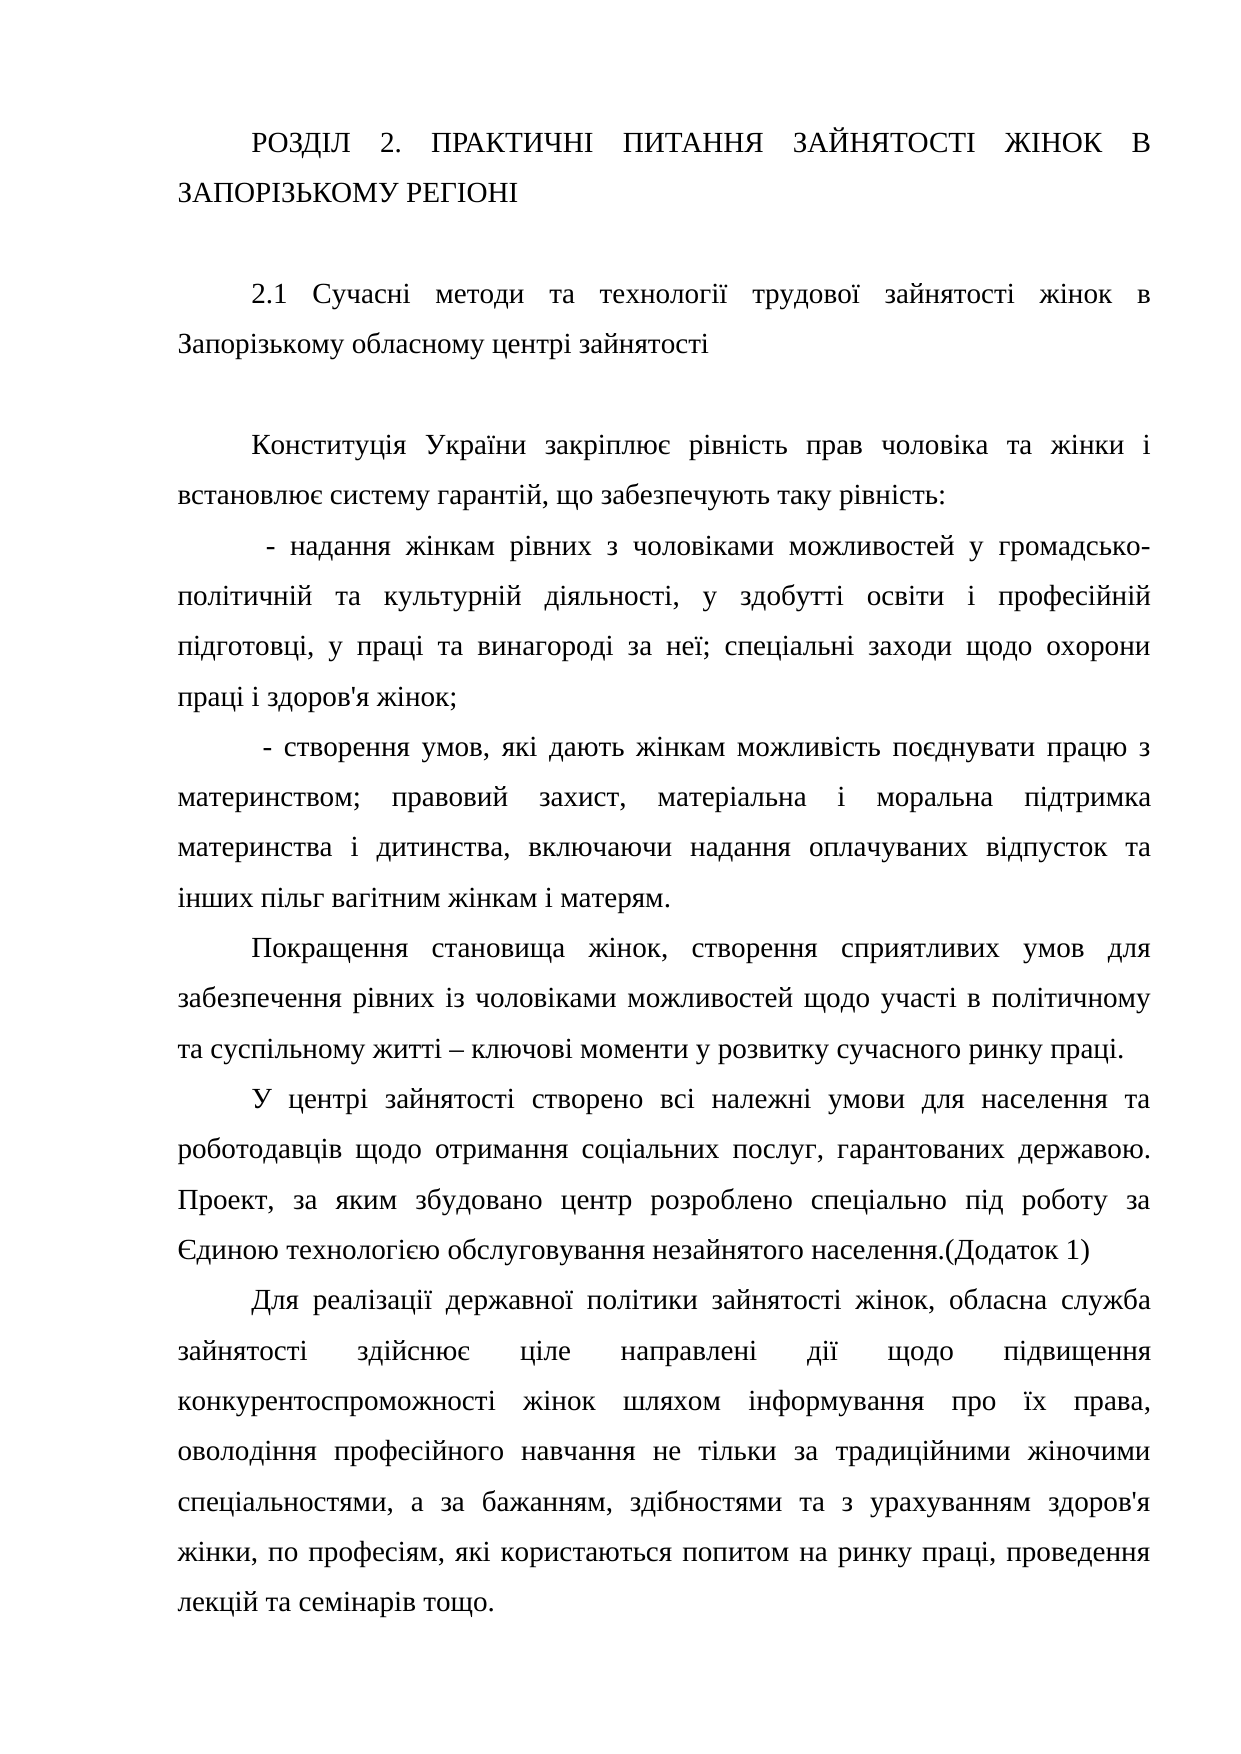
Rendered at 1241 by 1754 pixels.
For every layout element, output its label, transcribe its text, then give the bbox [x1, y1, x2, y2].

subtitle 2.1 Сучасні методи та технології трудової зайнятості жінок в Запорізькому обласному центрі зайнятості [177, 276, 1152, 360]
text - створення умов, які дають жінкам можливість поєднувати працю з материнством; правовий захист, матеріальна і моральна підтримка материнства і дитинства, включаючи надання оплачуваних відпусток та інших пільг вагітним жінкам і матерям. [177, 729, 1152, 913]
text - надання жінкам рівних з чоловіками можливостей у громадсько-політичній та культурній діяльності, у здобутті освіти і професійній підготовці, у праці та винагороді за неї; спеціальні заходи щодо охорони праці і здоров'я жінок; [177, 528, 1152, 712]
subtitle РОЗДІЛ 2. ПРАКТИЧНІ ПИТАННЯ ЗАЙНЯТОСТІ ЖІНОК В ЗАПОРІЗЬКОМУ РЕГІОНІ [177, 125, 1152, 209]
text У центрі зайнятості створено всі належні умови для населення та роботодавців щодо отримання соціальних послуг, гарантованих державою. Проект, за яким збудовано центр розроблено спеціально під роботу за Єдиною технологією обслуговування незайнятого населення.(Додаток 1) [177, 1081, 1152, 1266]
text Покращення становища жінок, створення сприятливих умов для забезпечення рівних із чоловіками можливостей щодо участі в політичному та суспільному житті – ключові моменти у розвитку сучасного ринку праці. [177, 930, 1152, 1064]
text Для реалізації державної політики зайнятості жінок, обласна служба зайнятості здійснює ціле направлені дії щодо підвищення конкурентоспроможності жінок шляхом інформування про їх права, оволодіння професійного навчання не тільки за традиційними жіночими спеціальностями, а за бажанням, здібностями та з урахуванням здоров'я жінки, по професіям, які користаються попитом на ринку праці, проведення лекцій та семінарів тощо. [177, 1282, 1152, 1618]
text Конституція України закріплює рівність прав чоловіка та жінки і встановлює систему гарантій, що забезпечують таку рівність: [177, 427, 1152, 511]
